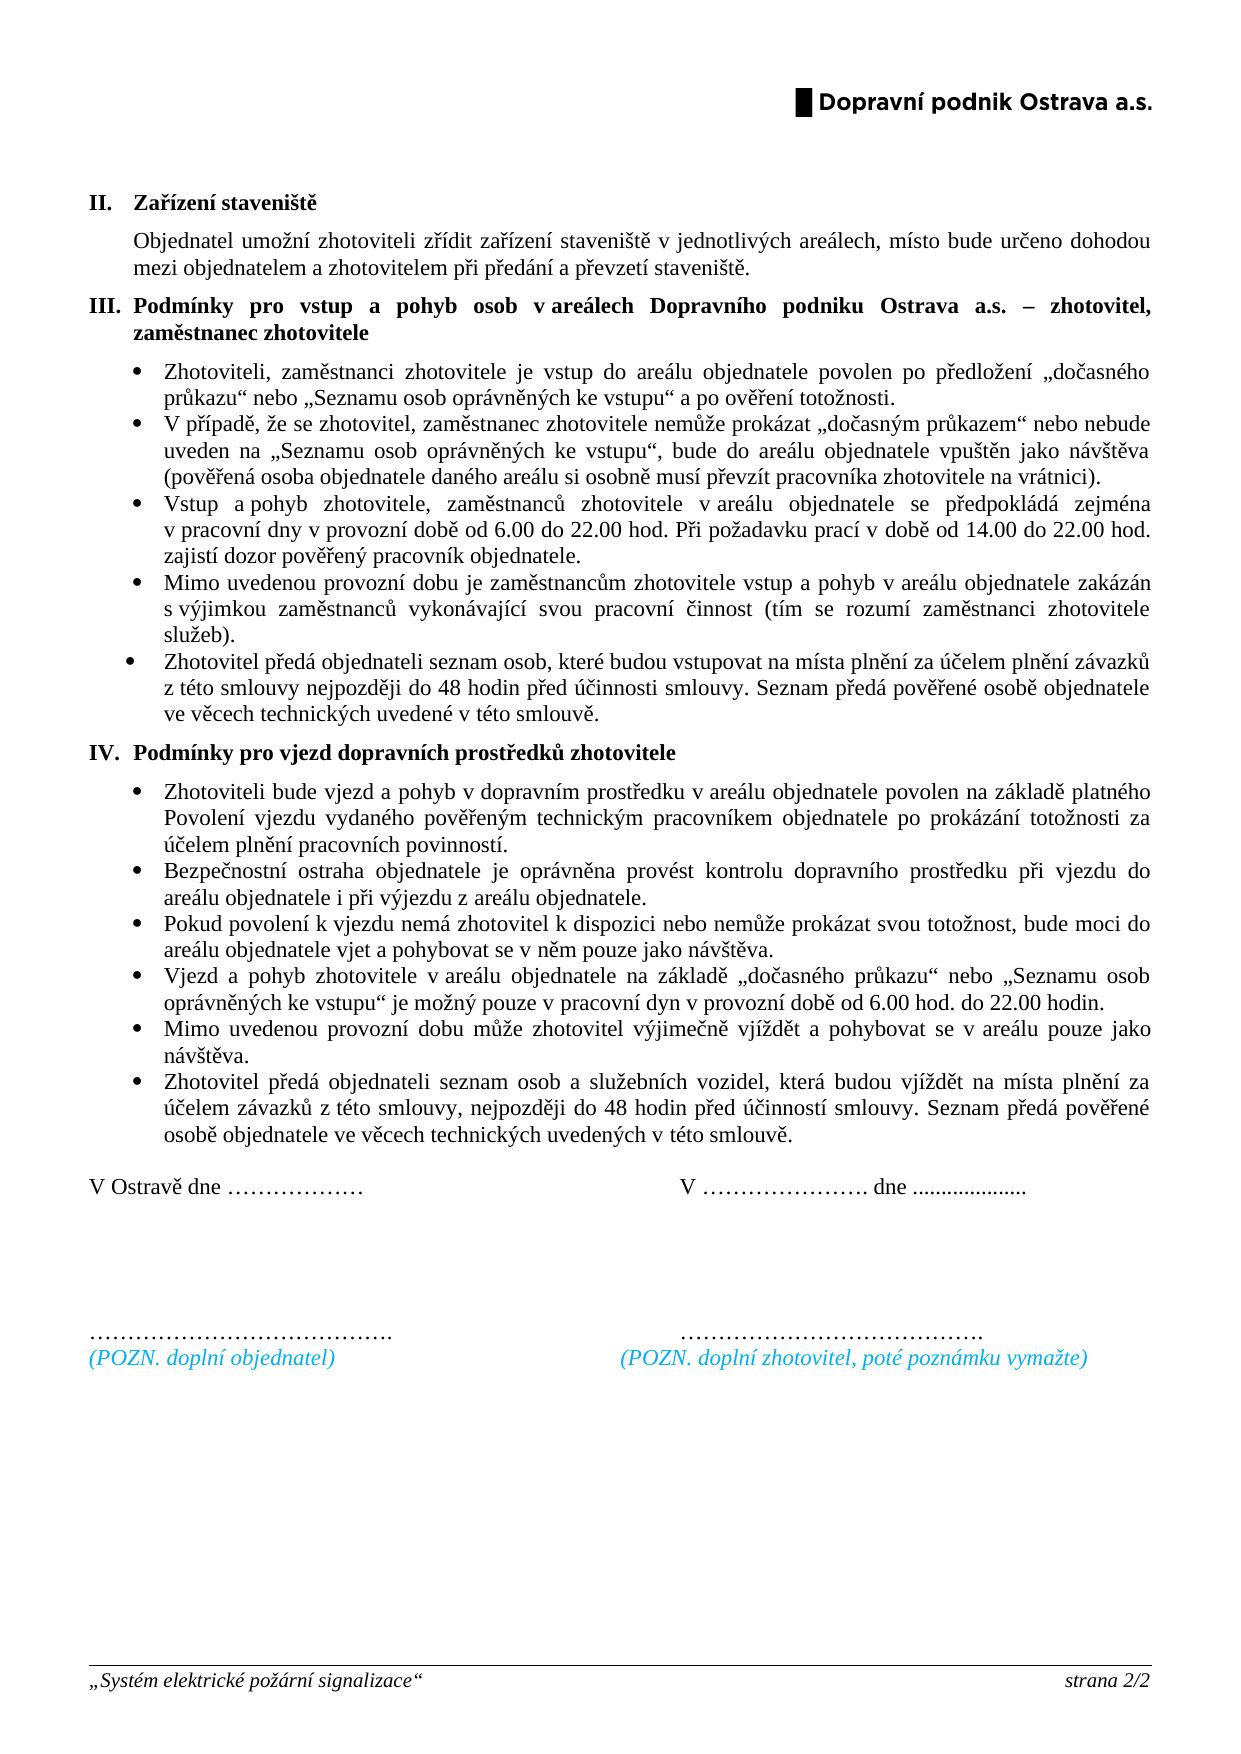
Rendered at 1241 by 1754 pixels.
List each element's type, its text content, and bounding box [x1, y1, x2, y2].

list Pokud povolení k vjezdu nemá zhotovitel k dispozici nebo nemůže prokázat svou totožnost, bude moci do areálu objednatele vjet a pohybovat se v něm pouze jako návštěva. [133, 910, 1152, 963]
list Mimo uvedenou provozní dobu je zaměstnancům zhotovitele vstup a pohyb v areálu objednatele zakázán s výjimkou zaměstnanců vykonávající svou pracovní činnost (tím se rozumí zaměstnanci zhotovitele služeb). [133, 569, 1152, 648]
text Objednatel umožní zhotoviteli zřídit zařízení staveniště v jednotlivých areálech, místo bude určeno dohodou mezi objednatelem a zhotovitelem při předání a převzetí staveniště. [133, 227, 1152, 280]
text V Ostravě dne ……………… V …………………. dne .................... [89, 1173, 1149, 1200]
list Bezpečnostní ostraha objednatele je oprávněna provést kontrolu dopravního prostředku při vjezdu do areálu objednatele i při výjezdu z areálu objednatele. [133, 857, 1152, 910]
list Zhotoviteli, zaměstnanci zhotovitele je vstup do areálu objednatele povolen po předložení „dočasného průkazu“ nebo „Seznamu osob oprávněných ke vstupu“ a po ověření totožnosti. [133, 358, 1152, 411]
list Zhotovitel předá objednateli seznam osob, které budou vstupovat na místa plnění za účelem plnění závazků z této smlouvy nejpozději do 48 hodin před účinnosti smlouvy. Seznam předá pověřené osobě objednatele ve věcech technických uvedené v této smlouvě. [126, 648, 1152, 727]
list V případě, že se zhotovitel, zaměstnanec zhotovitele nemůže prokázat „dočasným průkazem“ nebo nebude uveden na „Seznamu osob oprávněných ke vstupu“, bude do areálu objednatele vpuštěn jako návštěva (pověřená osoba objednatele daného areálu si osobně musí převzít pracovníka zhotovitele na vrátnici). [133, 411, 1152, 489]
list Zhotoviteli bude vjezd a pohyb v dopravním prostředku v areálu objednatele povolen na základě platného Povolení vjezdu vydaného pověřeným technickým pracovníkem objednatele po prokázání totožnosti za účelem plnění pracovních povinností. [133, 778, 1152, 857]
picture [795, 88, 1152, 117]
list Zhotovitel předá objednateli seznam osob a služebních vozidel, která budou vjíždět na místa plnění za účelem závazků z této smlouvy, nejpozději do 48 hodin před účinností smlouvy. Seznam předá pověřené osobě objednatele ve věcech technických uvedených v této smlouvě. [133, 1068, 1152, 1147]
text …………………………………. …………………………………. [89, 1318, 1152, 1344]
list Vjezd a pohyb zhotovitele v areálu objednatele na základě „dočasného průkazu“ nebo „Seznamu osob oprávněných ke vstupu“ je možný pouze v pracovní dyn v provozní době od 6.00 hod. do 22.00 hodin. [133, 963, 1152, 1015]
list Zařízení staveniště [89, 188, 1152, 215]
list Mimo uvedenou provozní dobu může zhotovitel výjimečně vjíždět a pohybovat se v areálu pouze jako návštěva. [133, 1015, 1152, 1068]
list Vstup a pohyb zhotovitele, zaměstnanců zhotovitele v areálu objednatele se předpokládá zejména v pracovní dny v provozní době od 6.00 do 22.00 hod. Při požadavku prací v době od 14.00 do 22.00 hod. zajistí dozor pověřený pracovník objednatele. [133, 489, 1152, 569]
text (POZN. doplní objednatel) (POZN. doplní zhotovitel, poté poznámku vymažte) [89, 1344, 1149, 1370]
list Podmínky pro vjezd dopravních prostředků zhotovitele [89, 739, 1152, 766]
list Podmínky pro vstup a pohyb osob v areálech Dopravního podniku Ostrava a.s. – zhotovitel, zaměstnanec zhotovitele [89, 293, 1152, 345]
